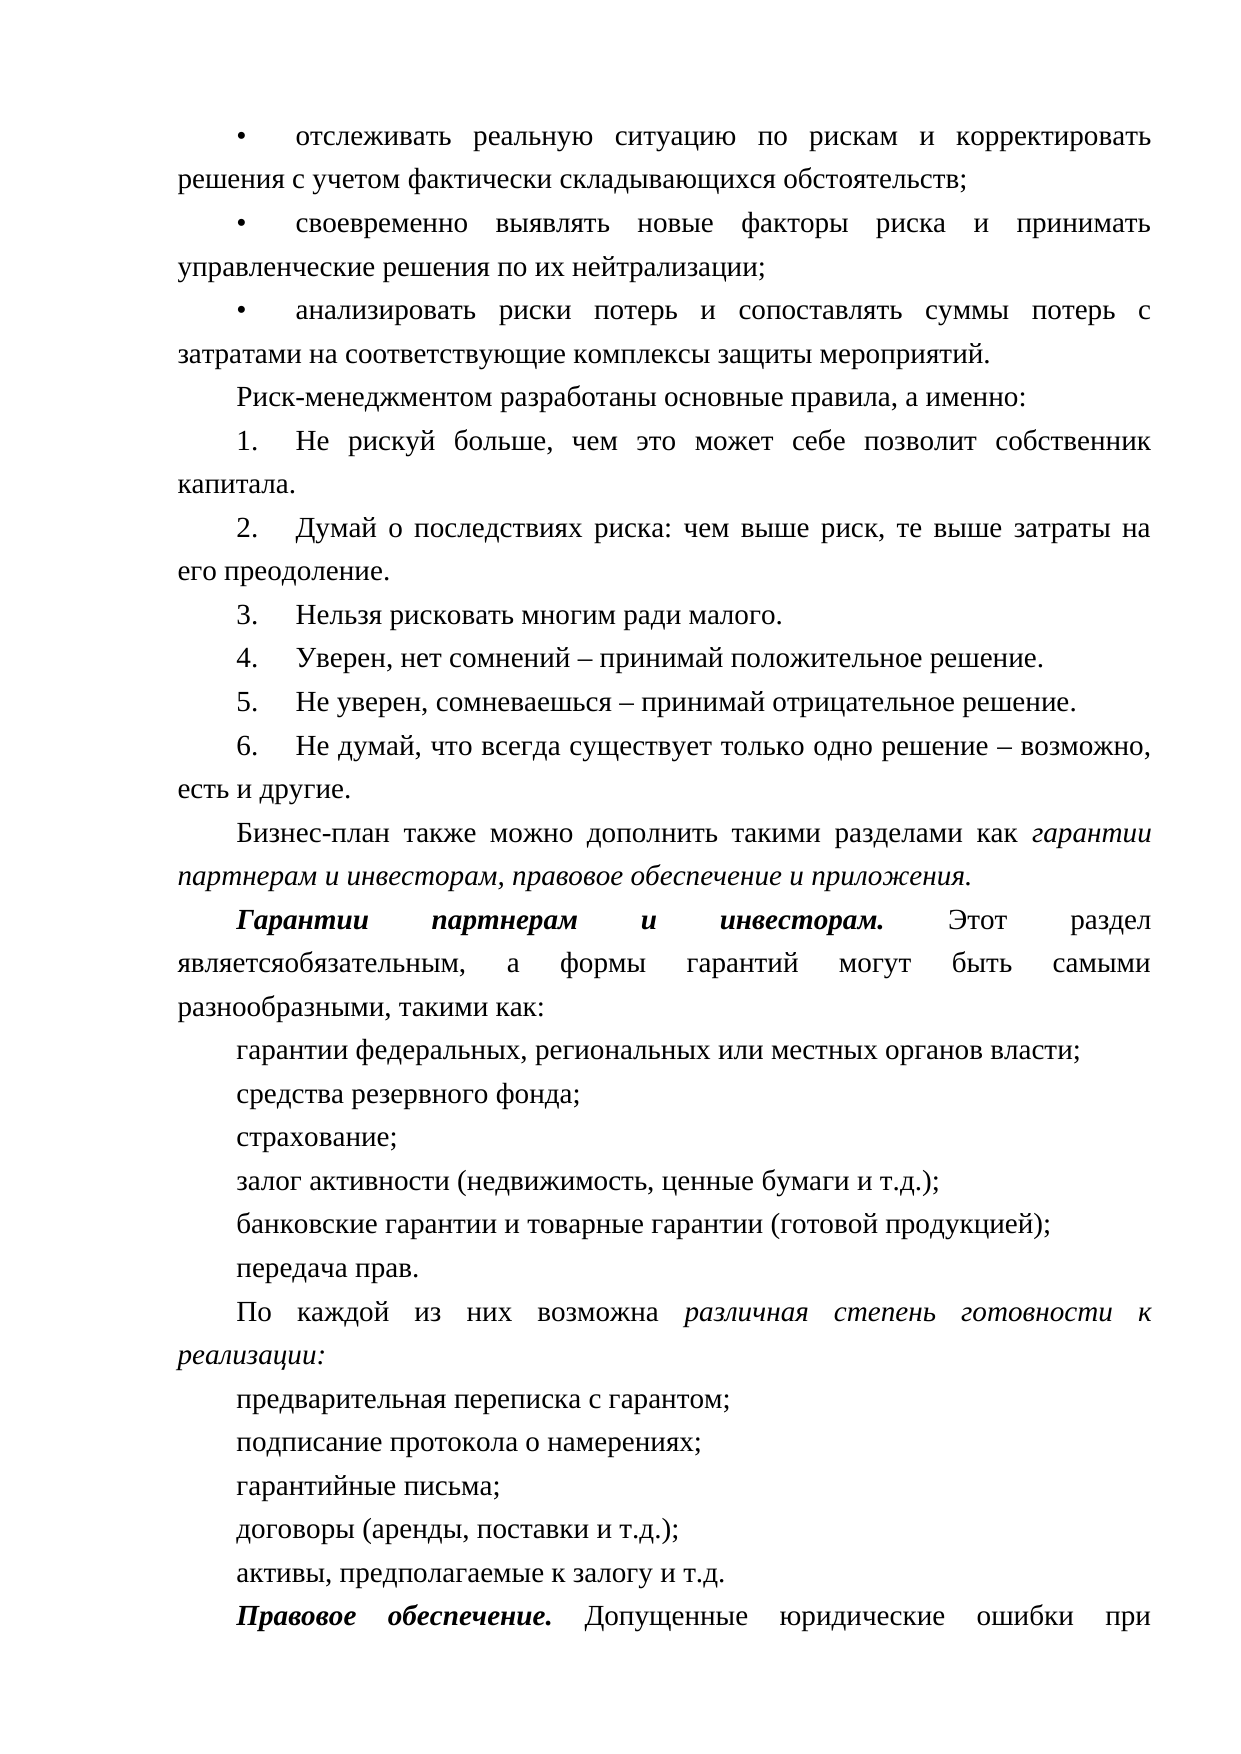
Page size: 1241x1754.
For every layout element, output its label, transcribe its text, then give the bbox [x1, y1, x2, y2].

text договоры (аренды, поставки и т.д.); [177, 1511, 1152, 1545]
text гарантии федеральных, региональных или местных органов власти; [177, 1032, 1152, 1066]
text • отслеживать реальную ситуацию по рискам и корректировать решения с учетом фактически складывающихся обстоятельств; [177, 118, 1152, 195]
text 5. Не уверен, сомневаешься – принимай отрицательное решение. [177, 684, 1152, 718]
text 4. Уверен, нет сомнений – принимай положительное решение. [177, 641, 1152, 674]
text • анализировать риски потерь и сопоставлять суммы потерь с затратами на соответствующие комплексы защиты мероприятий. [177, 292, 1152, 369]
text предварительная переписка с гарантом; [177, 1381, 1152, 1414]
text гарантийные письма; [177, 1468, 1152, 1501]
text По каждой из них возможна различная степень готовности к реализации: [177, 1294, 1152, 1371]
text активы, предполагаемые к залогу и т.д. [177, 1555, 1152, 1588]
text залог активности (недвижимость, ценные бумаги и т.д.); [177, 1163, 1152, 1197]
text 2. Думай о последствиях риска: чем выше риск, те выше затраты на его преодоление. [177, 510, 1152, 587]
text страхование; [177, 1119, 1152, 1153]
text 6. Не думай, что всегда существует только одно решение – возможно, есть и другие. [177, 728, 1152, 805]
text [177, 1598, 1152, 1632]
text Гарантии партнерам и инвесторам. Этот раздел являетсяобязательным, а формы гарантий могут быть самыми разнообразными, такими как: [177, 902, 1152, 1022]
text передача прав. [177, 1250, 1152, 1284]
text банковские гарантии и товарные гарантии (готовой продукцией); [177, 1207, 1152, 1240]
text 3. Нельзя рисковать многим ради малого. [177, 597, 1152, 631]
text 1. Не рискуй больше, чем это может себе позволит собственник капитала. [177, 423, 1152, 500]
text Бизнес-план также можно дополнить такими разделами как гарантии партнерам и инвесторам, правовое обеспечение и приложения. [177, 815, 1152, 892]
text • своевременно выявлять новые факторы риска и принимать управленческие решения по их нейтрализации; [177, 205, 1152, 282]
text Риск-менеджментом разработаны основные правила, а именно: [177, 379, 1152, 413]
text подписание протокола о намерениях; [177, 1424, 1152, 1458]
text средства резервного фонда; [177, 1076, 1152, 1109]
